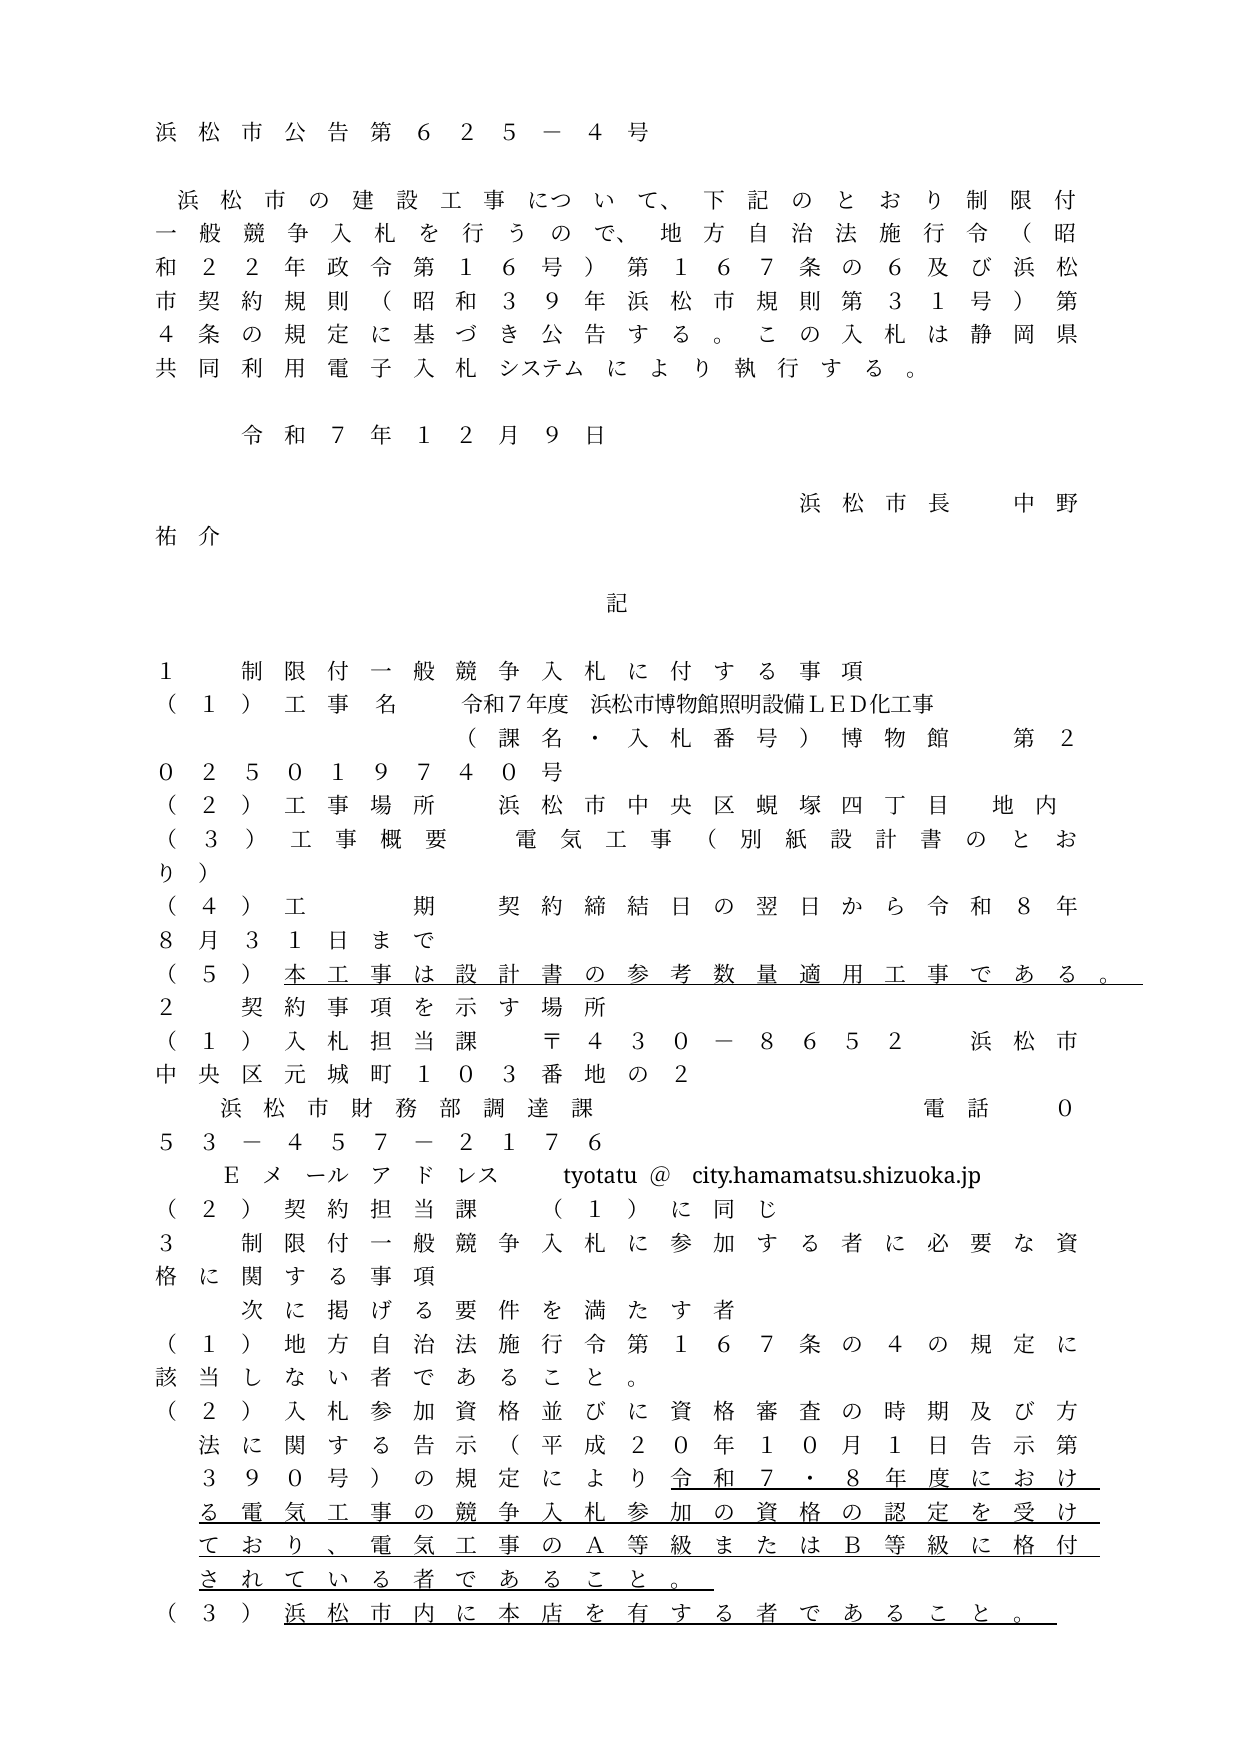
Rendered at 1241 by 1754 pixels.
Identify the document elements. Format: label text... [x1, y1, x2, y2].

text 次に掲げる要件を満たす者 [155, 1292, 1099, 1326]
text （２）工事場所 浜松市中央区蜆塚四丁目 地内 [155, 787, 1099, 821]
text （３）浜松市内に本店を有する者であること。 [155, 1595, 1099, 1629]
text ２ 契約事項を示す場所 [155, 989, 1099, 1023]
text （２）入札参加資格並びに資格審査の時期及び方法に関する告示（平成２０年１０月１日告示第３９０号）の規定により令和７・８年度における電気工事の競争入札参加の資格の認定を受けており、電気工事のＡ等級またはＢ等級に格付されている者であること。 [155, 1393, 1099, 1595]
text １ 制限付一般競争入札に付する事項 [155, 653, 1099, 687]
text （１）入札担当課 〒４３０－８６５２ 浜松市中央区元城町１０３番地の２ [155, 1023, 1099, 1090]
text 浜松市長 中野 祐介 [155, 485, 1099, 552]
text 浜松市財務部調達課 電話 ０５３－４５７－２１７６ [155, 1090, 1099, 1158]
text 浜松市公告第６２５－４号 [155, 114, 1099, 148]
text （課名・入札番号）博物館 第２０２５０１９７４０号 [155, 720, 1099, 787]
text （５）本工事は設計書の参考数量適用工事である。 [155, 956, 1099, 989]
text （１）地方自治法施行令第１６７条の４の規定に該当しない者であること。 [155, 1326, 1099, 1393]
text ３ 制限付一般競争入札に参加する者に必要な資格に関する事項 [155, 1225, 1099, 1292]
text 記 [155, 586, 1099, 619]
text （２）契約担当課 （１）に同じ [155, 1191, 1099, 1225]
text （１）工事名 令和７年度 浜松市博物館照明設備ＬＥＤ化工事 [155, 687, 1085, 720]
text （４）工 期 契約締結日の翌日から令和８年８月３１日まで [155, 888, 1099, 956]
text 浜松市の建設工事について、下記のとおり制限付一般競争入札を行うので、地方自治法施行令（昭和２２年政令第１６号）第１６７条の６及び浜松市契約規則（昭和３９年浜松市規則第３１号）第４条の規定に基づき公告する。この入札は静岡県共同利用電子入札システムにより執行する。 [155, 182, 1099, 384]
text （３）工事概要 電気工事（別紙設計書のとおり） [155, 821, 1099, 888]
text Ｅメールアドレス tyotatu＠city.hamamatsu.shizuoka.jp [155, 1158, 1099, 1191]
text 令和７年１２月９日 [155, 417, 1099, 451]
